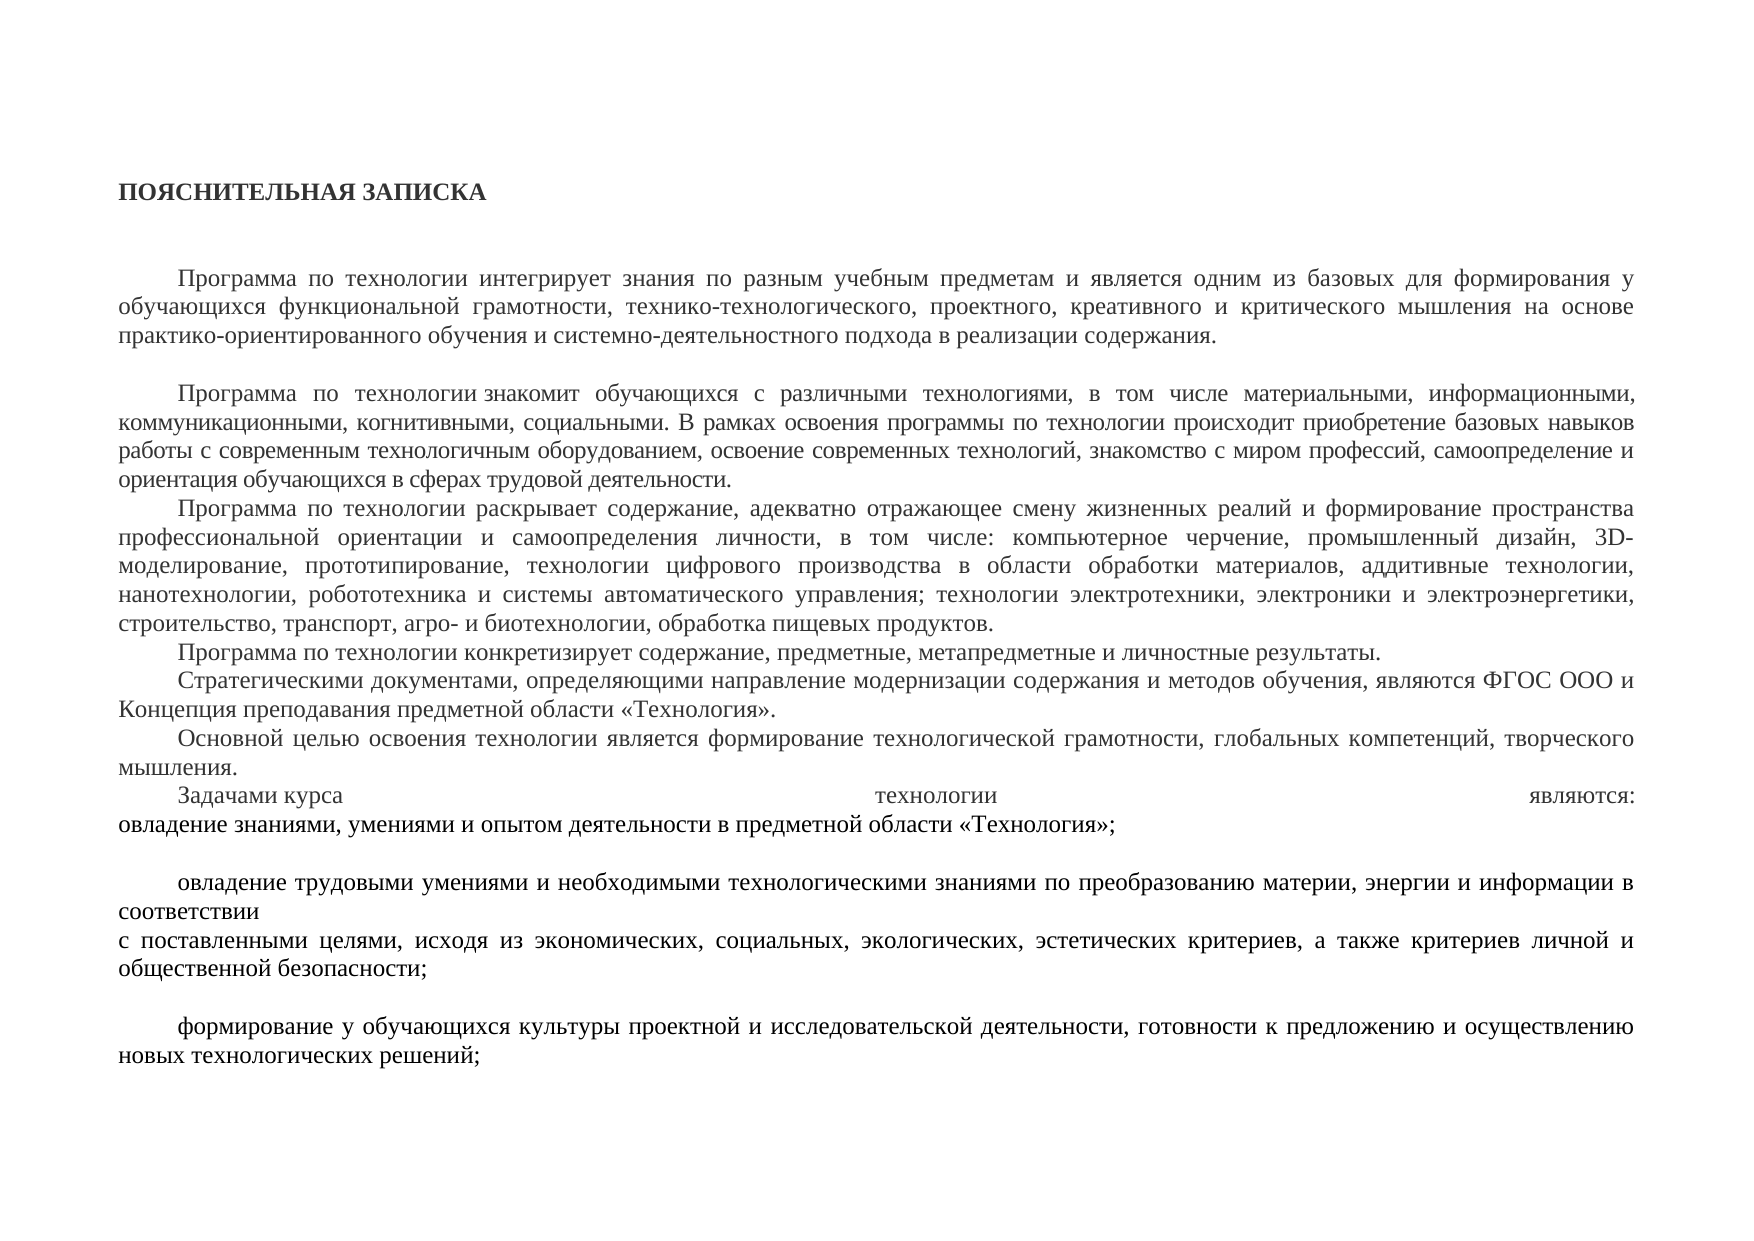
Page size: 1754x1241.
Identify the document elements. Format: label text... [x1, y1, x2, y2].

text ПОЯСНИТЕЛЬНАЯ ЗАПИСКА [118, 177, 1636, 206]
text Стратегическими документами, определяющими направление модернизации содержания и методов обучения, являются ФГОС ООО и Концепция преподавания предметной области «Технология». [118, 666, 1636, 723]
text Основной целью освоения технологии является формирование технологической грамотности, глобальных компетенций, творческого мышления. [118, 723, 1636, 781]
text овладение трудовыми умениями и необходимыми технологическими знаниями по преобразованию материи, энергии и информации в соответствии с поставленными целями, исходя из экономических, социальных, экологических, эстетических критериев, а также критериев личной и общественной безопасности; [118, 867, 1636, 982]
text Программа по технологии знакомит обучающихся с различными технологиями, в том числе материальными, информационными, коммуникационными, когнитивными, социальными. В рамках освоения программы по технологии происходит приобретение базовых навыков работы с современным технологичным оборудованием, освоение современных технологий, знакомство с миром профессий, самоопределение и ориентация обучающихся в сферах трудовой деятельности. [118, 378, 1636, 493]
text Программа по технологии раскрывает содержание, адекватно отражающее смену жизненных реалий и формирование пространства профессиональной ориентации и самоопределения личности, в том числе: компьютерное черчение, промышленный дизайн, 3D-моделирование, прототипирование, технологии цифрового производства в области обработки материалов, аддитивные технологии, нанотехнологии, робототехника и системы автоматического управления; технологии электротехники, электроники и электроэнергетики, строительство, транспорт, агро- и биотехнологии, обработка пищевых продуктов. [118, 493, 1636, 637]
text Задачами курса технологии являются: овладение знаниями, умениями и опытом деятельности в предметной области «Технология»; [118, 781, 1636, 838]
text Программа по технологии конкретизирует содержание, предметные, метапредметные и личностные результаты. [118, 637, 1636, 666]
text Программа по технологии интегрирует знания по разным учебным предметам и является одним из базовых для формирования у обучающихся функциональной грамотности, технико-технологического, проектного, креативного и критического мышления на основе практико-ориентированного обучения и системно-деятельностного подхода в реализации содержания. [118, 263, 1636, 349]
text формирование у обучающихся культуры проектной и исследовательской деятельности, готовности к предложению и осуществлению новых технологических решений; [118, 1011, 1636, 1069]
